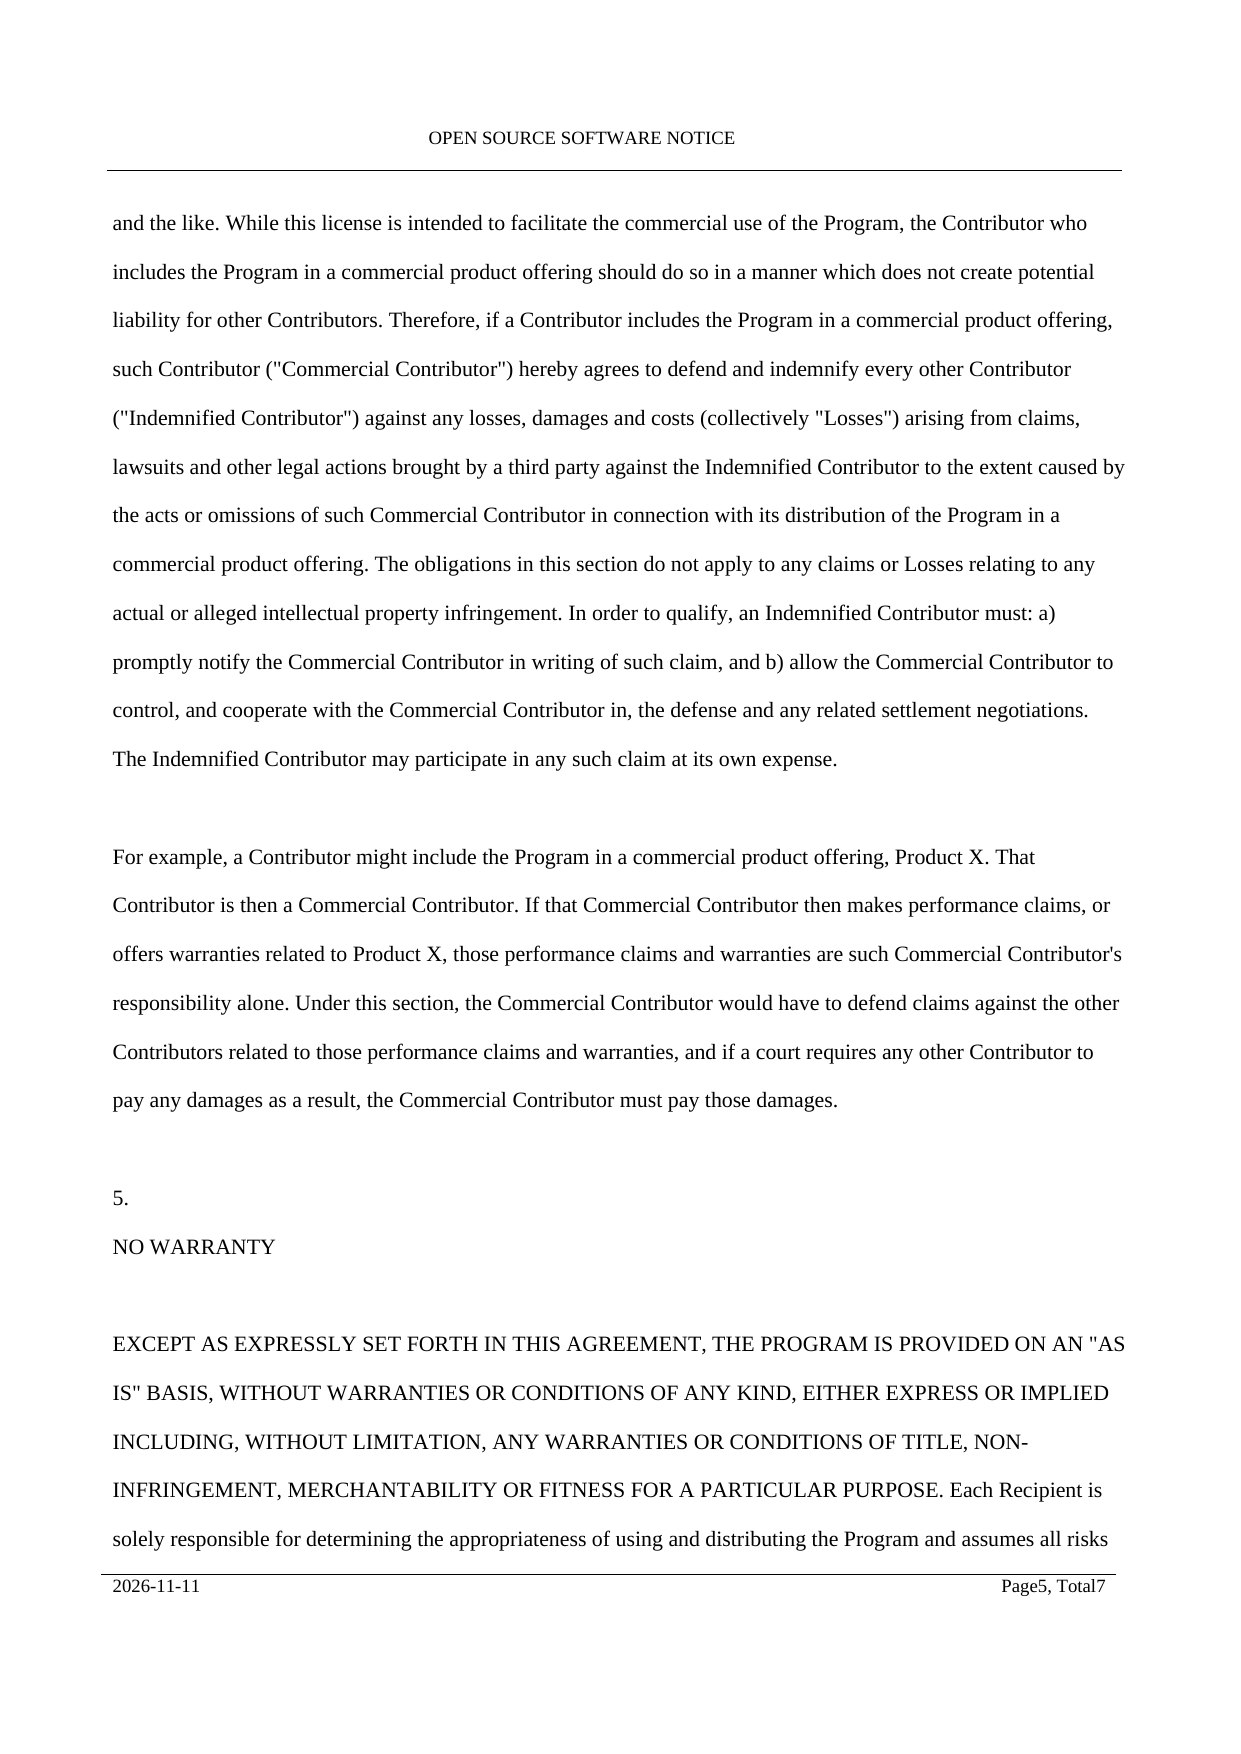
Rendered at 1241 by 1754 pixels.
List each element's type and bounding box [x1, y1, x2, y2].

text [112, 206, 1128, 1555]
